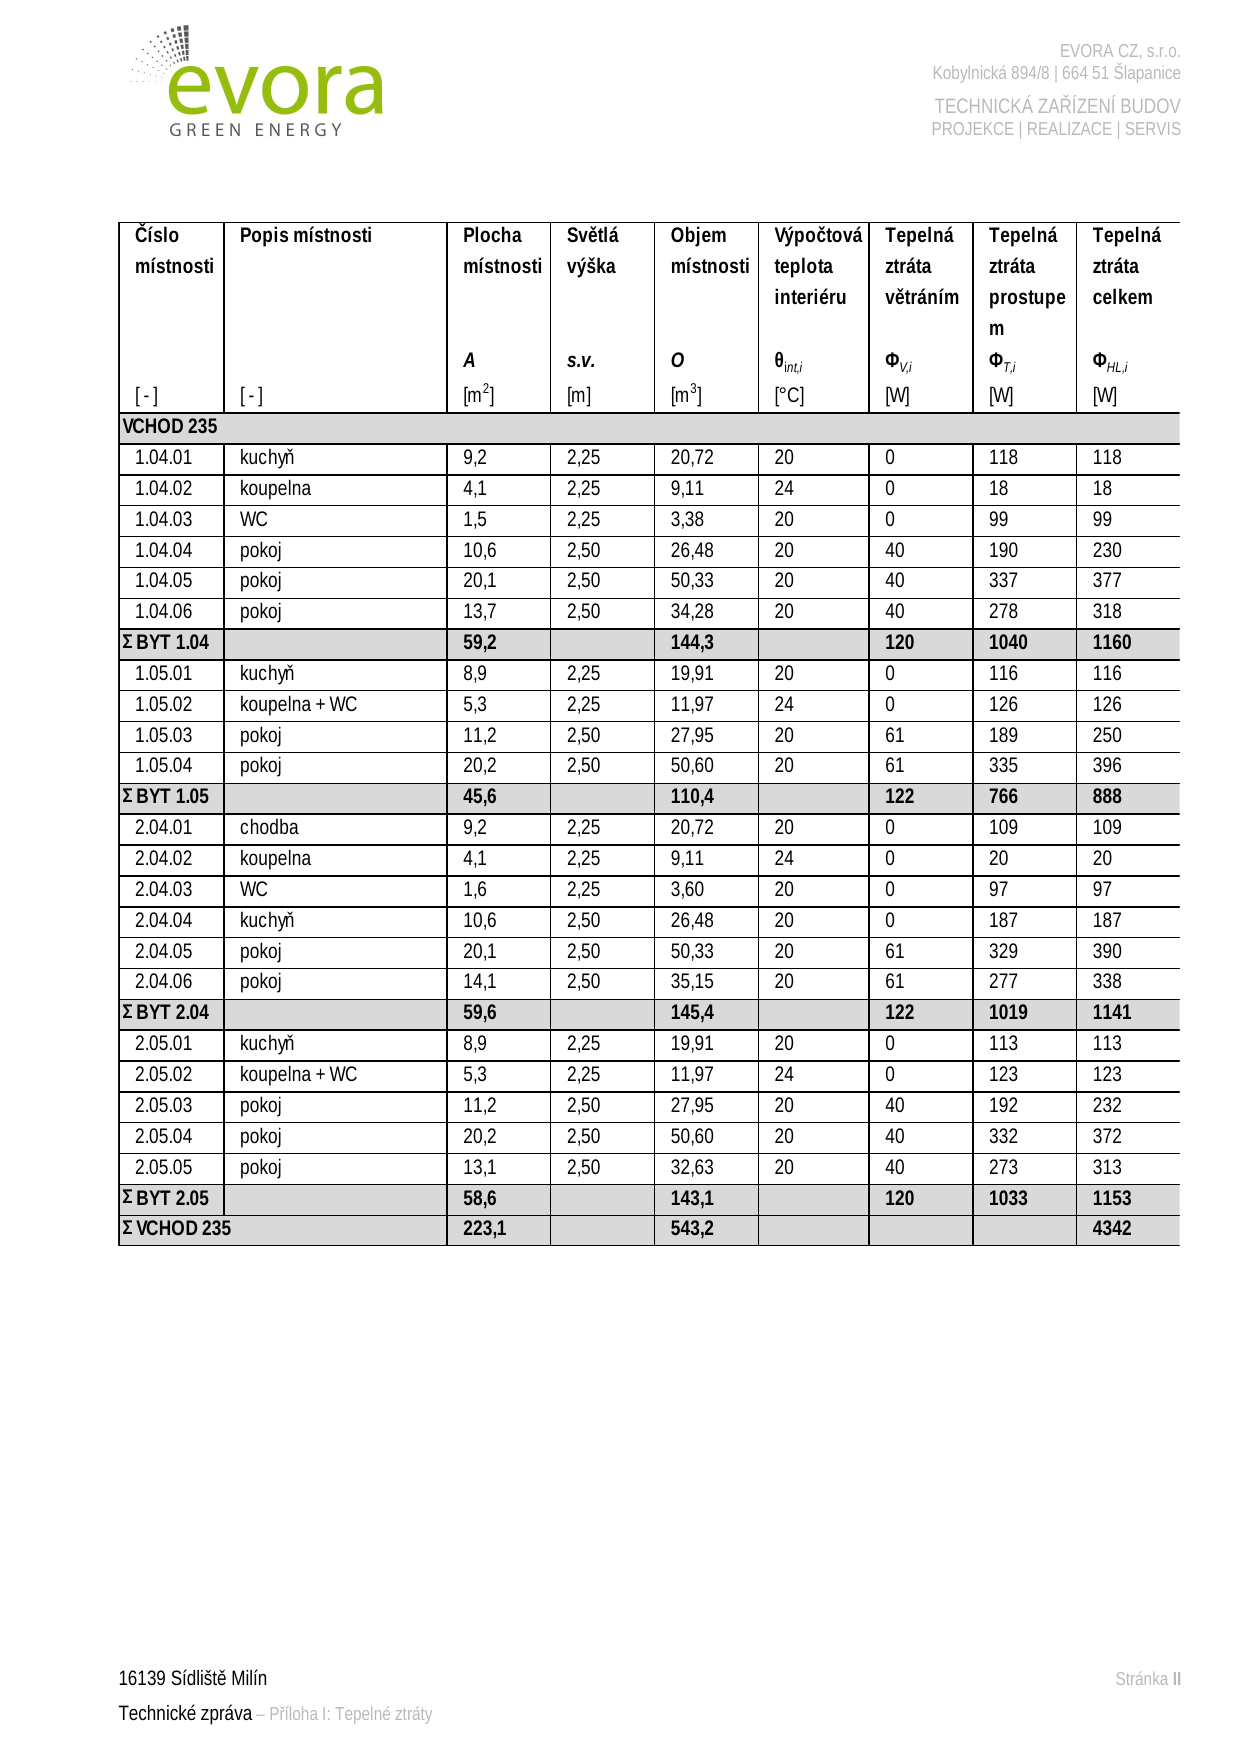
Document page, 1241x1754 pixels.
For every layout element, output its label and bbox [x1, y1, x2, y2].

picture [118, 12, 401, 146]
